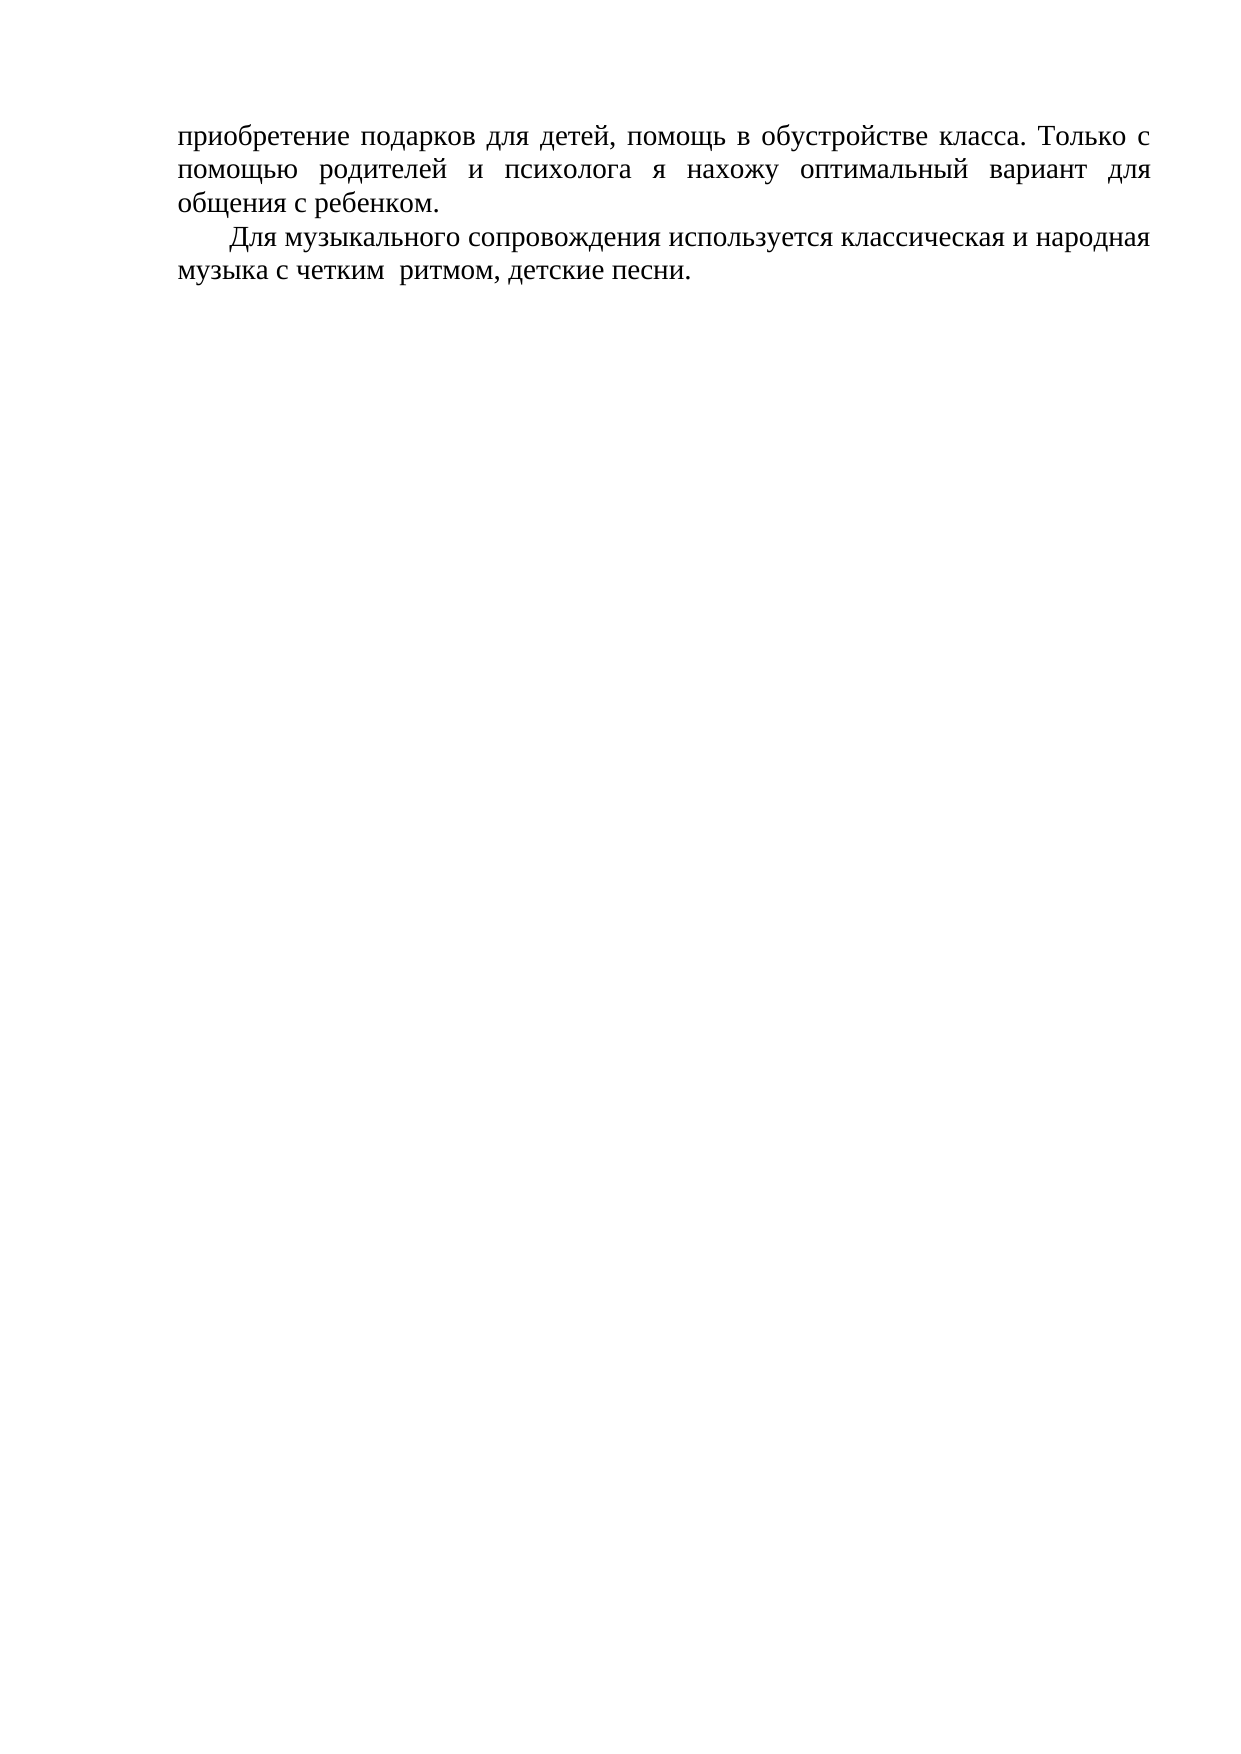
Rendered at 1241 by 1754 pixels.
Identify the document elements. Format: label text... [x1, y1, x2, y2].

text Для музыкального сопровождения используется классическая и народная музыка с четким ритмом, детские песни. [177, 219, 1152, 286]
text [177, 118, 1152, 219]
